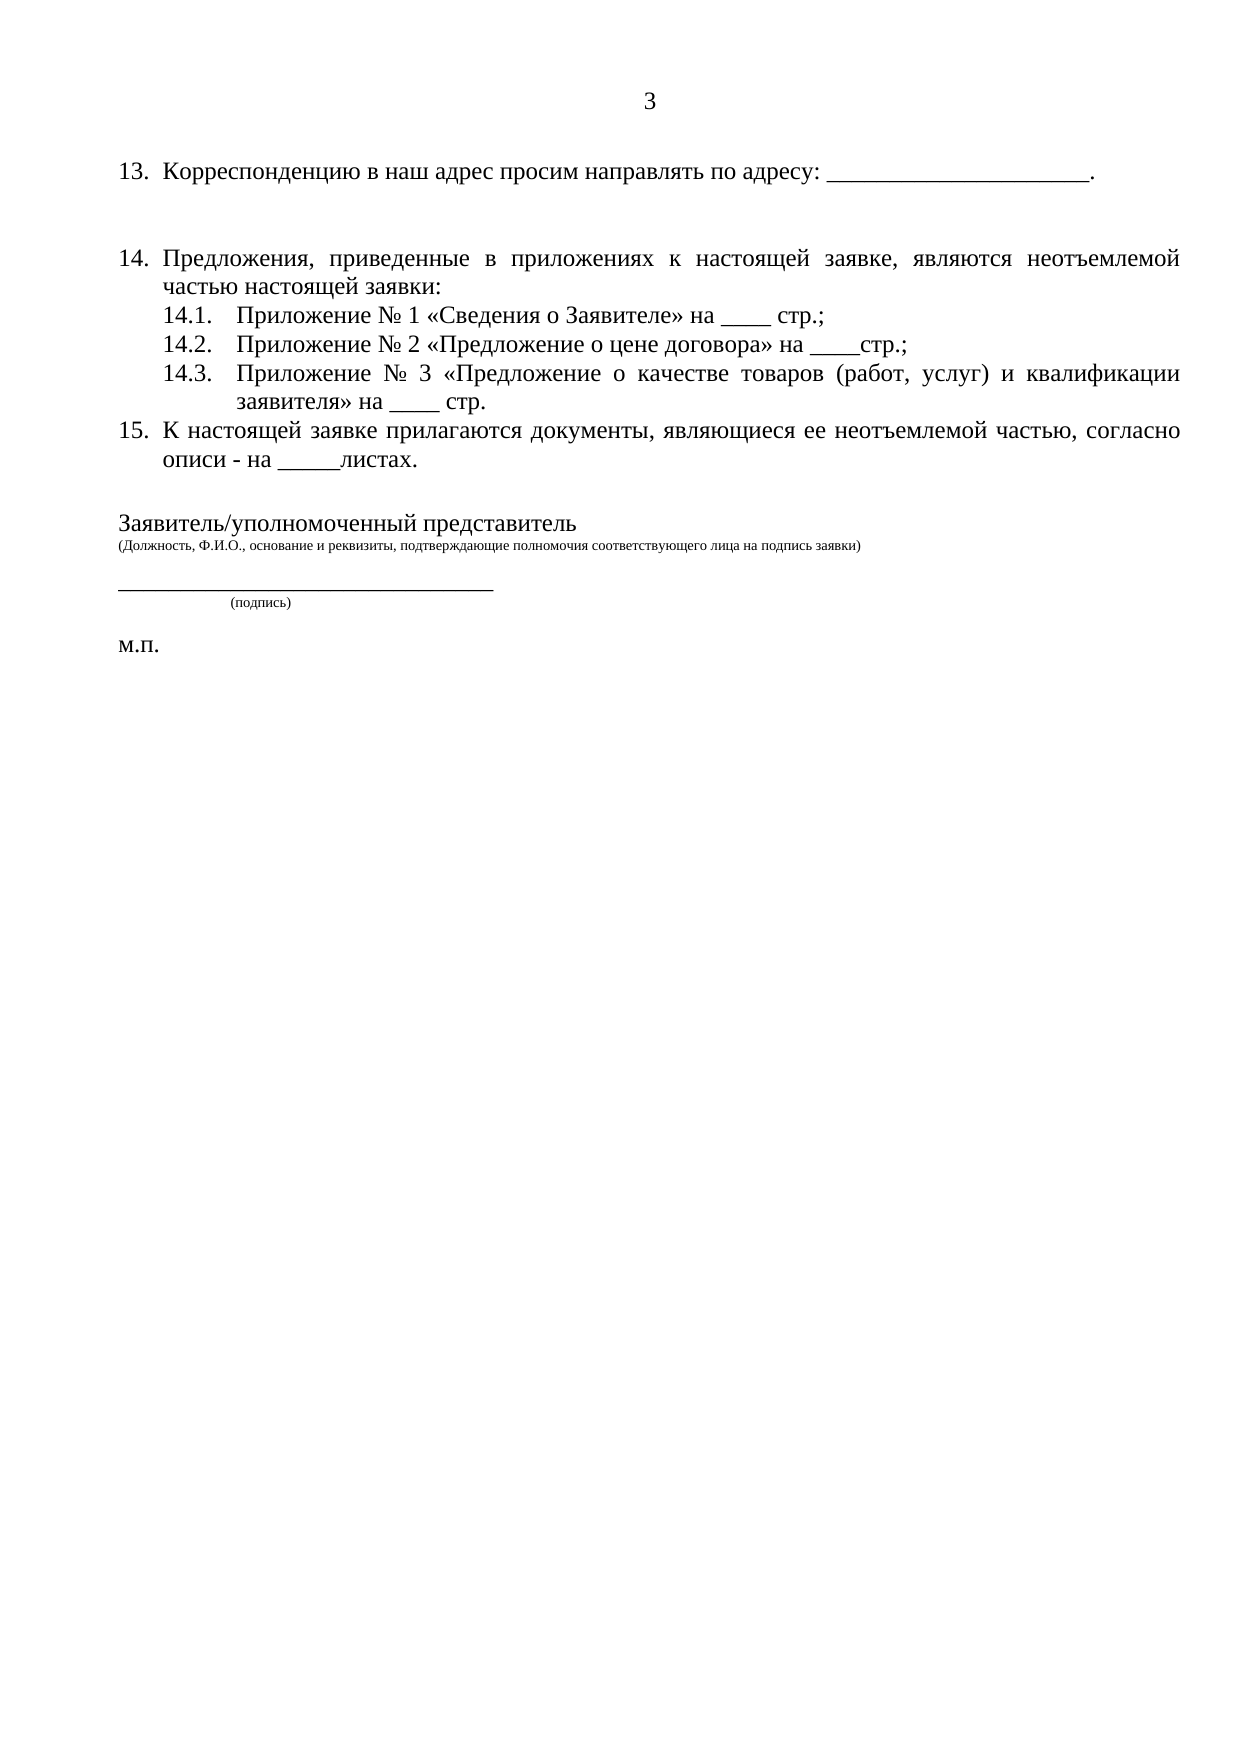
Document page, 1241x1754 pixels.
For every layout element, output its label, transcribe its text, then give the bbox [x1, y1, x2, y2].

list Приложение № 1 «Сведения о Заявителе» на ____ стр.; [162, 300, 1181, 329]
list Предложения, приведенные в приложениях к настоящей заявке, являются неотъемлемой частью настоящей заявки: [118, 243, 1181, 300]
text м.п. [118, 629, 1181, 658]
list Корреспонденцию в наш адрес просим направлять по адресу: _____________________. [118, 156, 1181, 185]
text Заявитель/уполномоченный представитель [118, 508, 1181, 536]
list Приложение № 3 «Предложение о качестве товаров (работ, услуг) и квалификации заявителя» на ____ стр. [162, 358, 1181, 415]
text (подпись) [118, 594, 1181, 623]
text (Должность, Ф.И.О., основание и реквизиты, подтверждающие полномочия соответствующего лица на подпись заявки) [118, 536, 1181, 565]
list К настоящей заявке прилагаются документы, являющиеся ее неотъемлемой частью, согласно описи - на _____листах. [118, 415, 1181, 473]
text ______________________________ [118, 565, 1181, 594]
list Приложение № 2 «Предложение о цене договора» на ____стр.; [162, 329, 1181, 358]
